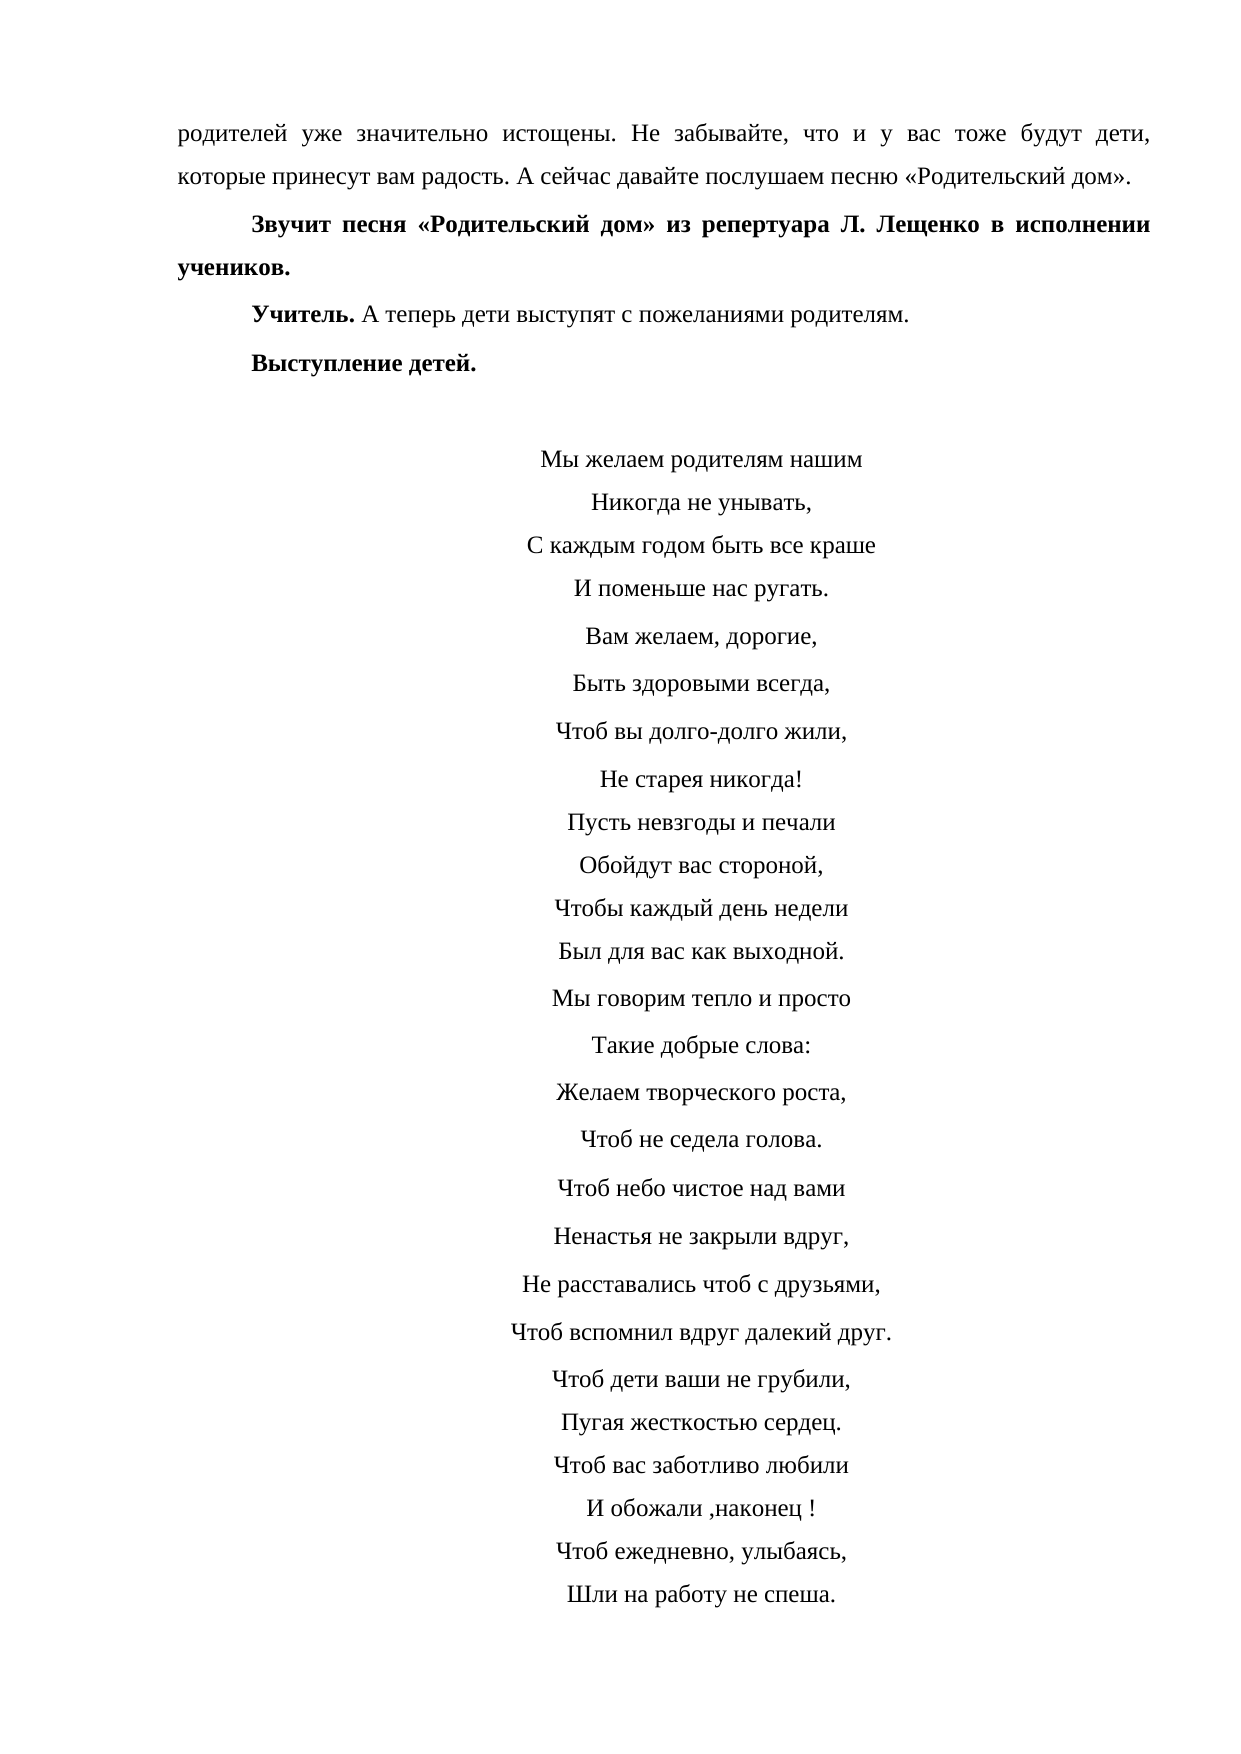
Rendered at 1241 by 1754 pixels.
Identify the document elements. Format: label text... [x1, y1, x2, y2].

text И обожали ,наконец ! [177, 1493, 1152, 1522]
text Чтоб небо чистое над вами [177, 1173, 1152, 1201]
text Был для вас как выходной. [177, 936, 1152, 965]
text И поменьше нас ругать. [177, 573, 1152, 602]
text Пугая жесткостью сердец. [177, 1407, 1152, 1436]
text Чтоб не седела голова. [177, 1124, 1152, 1153]
text Пусть невзгоды и печали [177, 807, 1152, 836]
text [177, 118, 1152, 190]
text Не старея никогда! [177, 764, 1152, 792]
text Ненастья не закрыли вдруг, [177, 1221, 1152, 1249]
text С каждым годом быть все краше [177, 530, 1152, 559]
text Мы желаем родителям нашим [177, 444, 1152, 473]
text Чтобы каждый день недели [177, 893, 1152, 922]
text Желаем творческого роста, [177, 1077, 1152, 1106]
text Чтоб вы долго-долго жили, [177, 716, 1152, 745]
text Мы говорим тепло и просто [177, 983, 1152, 1012]
text Никогда не унывать, [177, 487, 1152, 516]
text Чтоб вспомнил вдруг далекий друг. [177, 1317, 1152, 1346]
text Звучит песня «Родительский дом» из репертуара Л. Лещенко в исполнении учеников. [177, 209, 1152, 281]
text Чтоб вас заботливо любили [177, 1450, 1152, 1479]
text Быть здоровыми всегда, [177, 668, 1152, 697]
text Чтоб ежедневно, улыбаясь, [177, 1536, 1152, 1565]
text Такие добрые слова: [177, 1030, 1152, 1059]
text Шли на работу не спеша. [177, 1579, 1152, 1608]
text Обойдут вас стороной, [177, 850, 1152, 879]
text Учитель. А теперь дети выступят с пожеланиями родителям. [177, 299, 1152, 328]
text Вам желаем, дорогие, [177, 621, 1152, 650]
text Выступление детей. [177, 348, 1152, 377]
text Чтоб дети ваши не грубили, [177, 1364, 1152, 1392]
text Не расставались чтоб с друзьями, [177, 1269, 1152, 1298]
